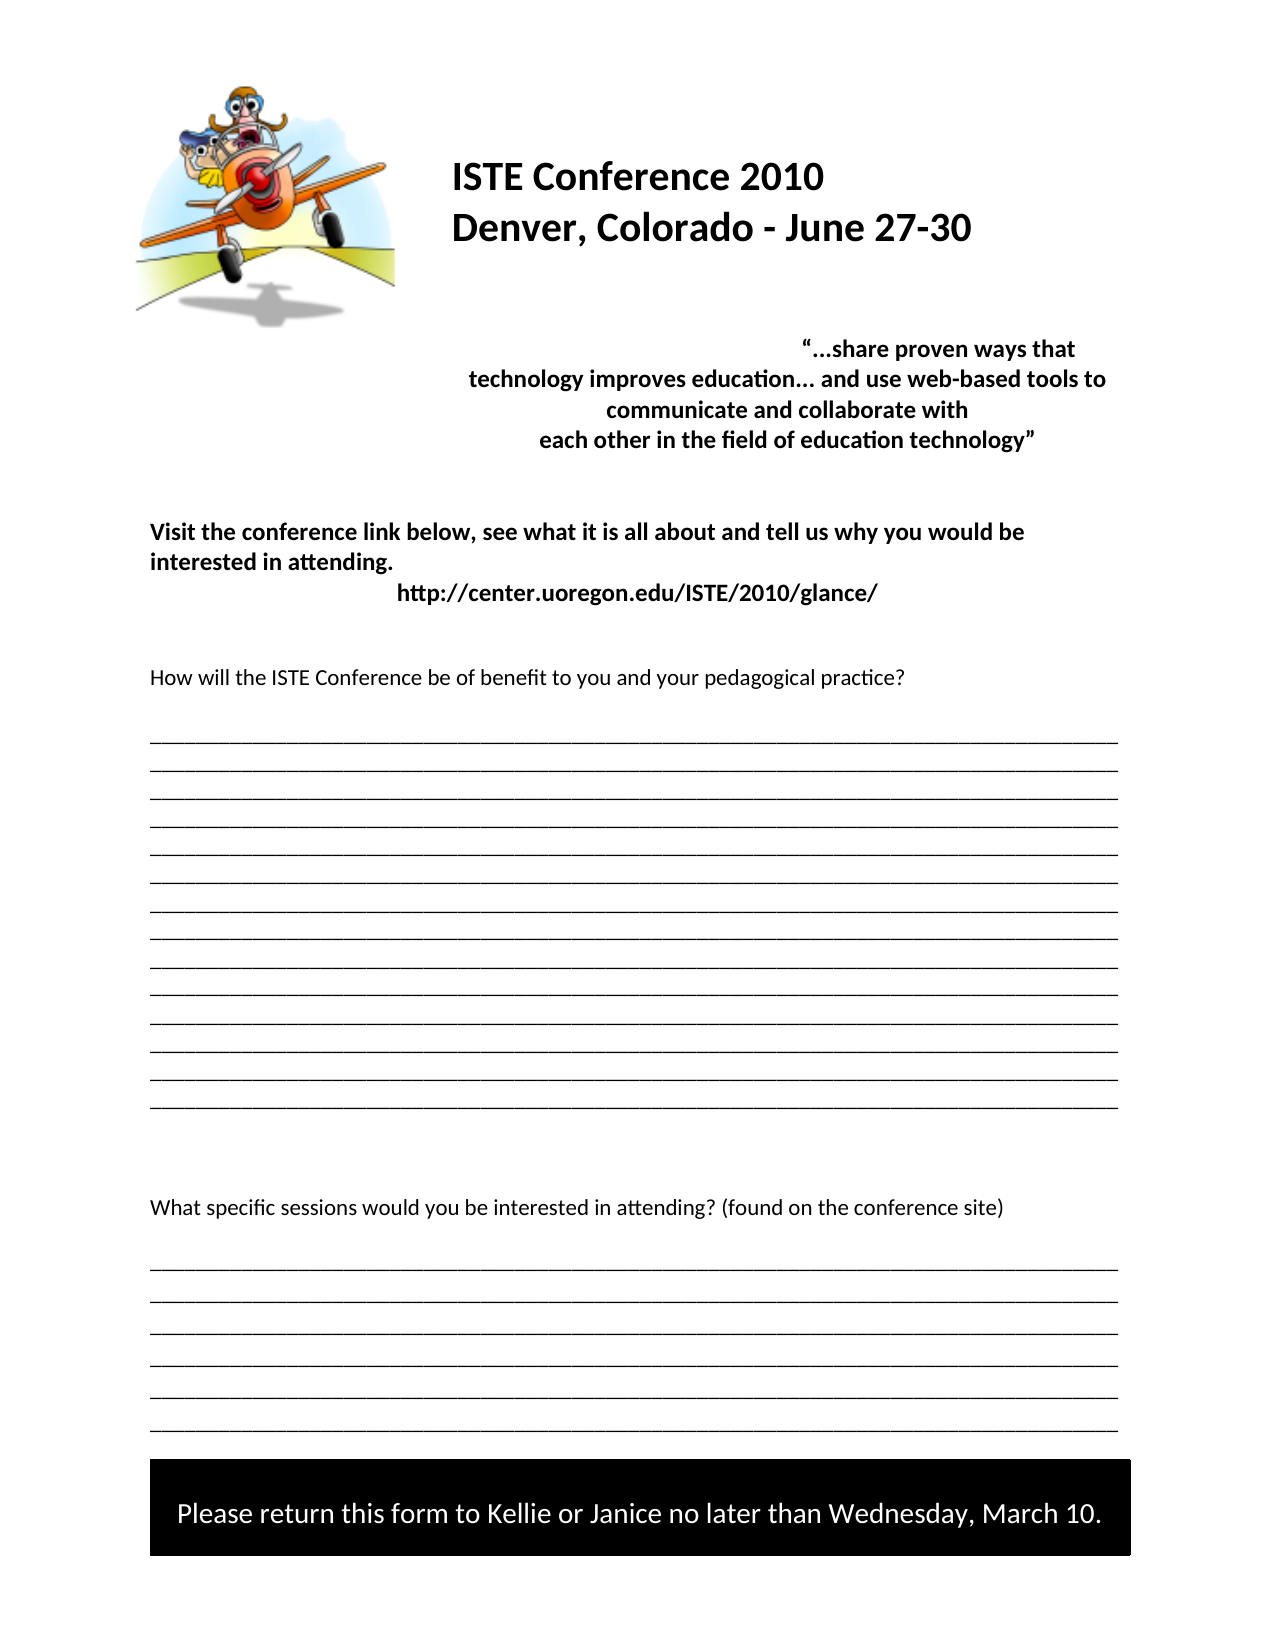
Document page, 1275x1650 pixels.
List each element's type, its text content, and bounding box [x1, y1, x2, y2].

text ______________________________________________________________________________________________________________________________________________________________________________________________________________________________________________________________________________________________________________________________________________________________________________________________________________________________________________________________________________________________________________________________ [150, 1246, 1125, 1435]
text ______________________________________________________________________________________________________________________________________________________________________________________________________________________________________________________________________________________________________________________________________________________________________________________________________________________________________________________________________________________________________________________________________________________________________________________________________________________________________________________________________________________________________________________________________________________________________________________________________________________________________________________________________________________________________________________________________________________________________________________________________________________________________________________________________________________________________________________________________________________________________________________________________________________________________ [150, 719, 1125, 1112]
text ISTE Conference 2010 [433, 150, 1125, 201]
text Denver, Colorado - June 27-30 [433, 201, 1125, 252]
text How will the ISTE Conference be of benefit to you and your pedagogical practice? [150, 663, 1125, 691]
text http://center.uoregon.edu/ISTE/2010/glance/ [150, 577, 1125, 607]
text What specific sessions would you be interested in attending? (found on the conference site) [150, 1193, 1125, 1221]
text each other in the field of education technology” [450, 424, 1125, 455]
text “...share proven ways that technology improves education... and use web-based tools to communicate and collaborate with [450, 333, 1125, 424]
picture [121, 0, 433, 363]
text Visit the conference link below, see what it is all about and tell us why you would be interested in attending. [150, 516, 1125, 577]
